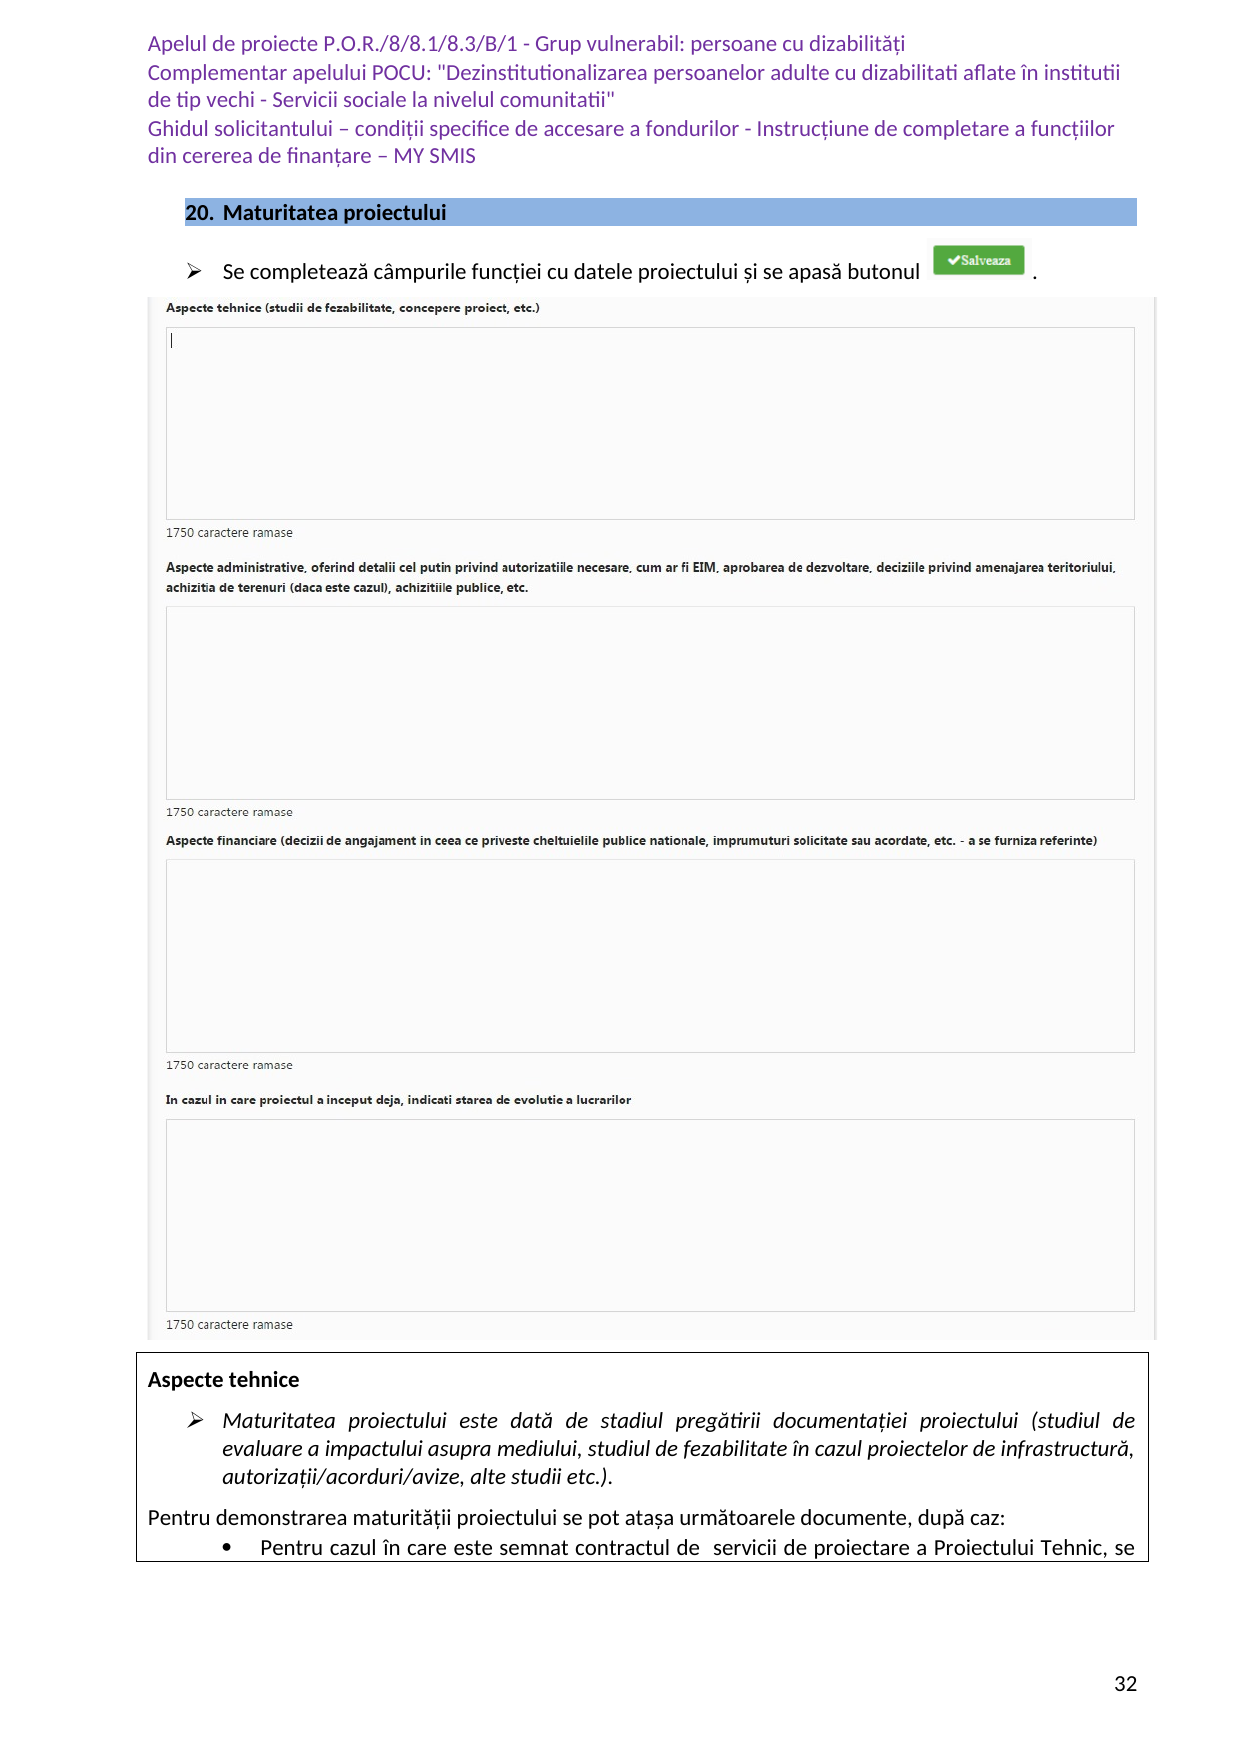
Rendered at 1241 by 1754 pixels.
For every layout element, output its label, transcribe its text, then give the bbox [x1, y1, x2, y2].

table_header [137, 1353, 1148, 1561]
list Maturitatea proiectului [185, 198, 1137, 226]
picture [147, 297, 1158, 1340]
list Se completează câmpurile funcției cu datele proiectului și se apasă butonul . [185, 238, 1137, 285]
picture [926, 238, 1032, 280]
